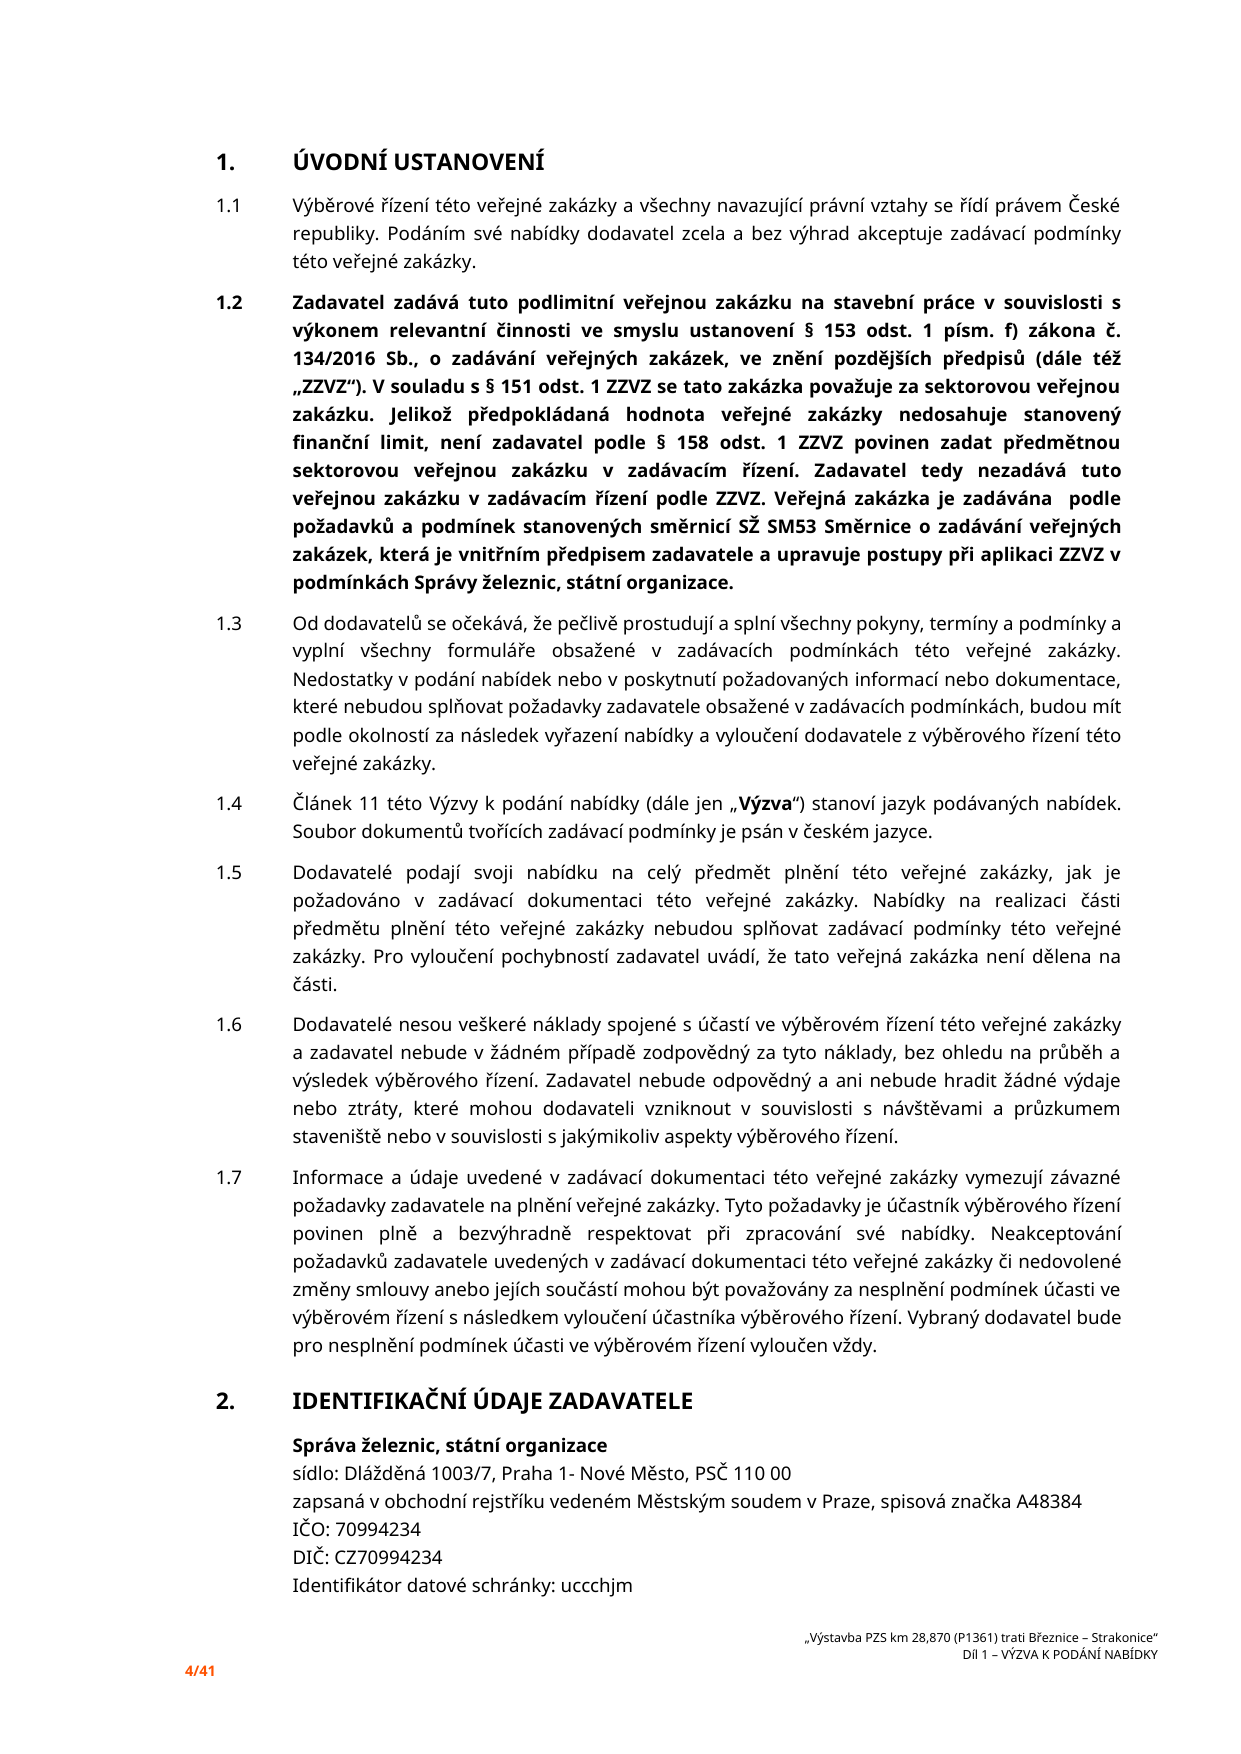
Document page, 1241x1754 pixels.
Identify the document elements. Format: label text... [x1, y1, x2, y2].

text ÚVODNÍ USTANOVENÍ [216, 146, 1122, 177]
text Výběrové řízení této veřejné zakázky a všechny navazující právní vztahy se řídí právem České republiky. Podáním své nabídky dodavatel zcela a bez výhrad akceptuje zadávací podmínky této veřejné zakázky. [216, 192, 1122, 274]
text Článek 11 této Výzvy k podání nabídky (dále jen „Výzva“) stanoví jazyk podávaných nabídek. Soubor dokumentů tvořících zadávací podmínky je psán v českém jazyce. [216, 790, 1122, 844]
text IČO: 70994234 [292, 1516, 1122, 1542]
text Identifikátor datové schránky: uccchjm [292, 1572, 1122, 1598]
text IDENTIFIKAČNÍ ÚDAJE ZADAVATELE [216, 1385, 1122, 1417]
text Zadavatel zadává tuto podlimitní veřejnou zakázku na stavební práce v souvislosti s výkonem relevantní činnosti ve smyslu ustanovení § 153 odst. 1 písm. f) zákona č. 134/2016 Sb., o zadávání veřejných zakázek, ve znění pozdějších předpisů (dále též „ZZVZ“). V souladu s § 151 odst. 1 ZZVZ se tato zakázka považuje za sektorovou veřejnou zakázku. Jelikož předpokládaná hodnota veřejné zakázky nedosahuje stanovený finanční limit, není zadavatel podle § 158 odst. 1 ZZVZ povinen zadat předmětnou sektorovou veřejnou zakázku v zadávacím řízení. Zadavatel tedy nezadává tuto veřejnou zakázku v zadávacím řízení podle ZZVZ. Veřejná zakázka je zadávána podle požadavků a podmínek stanovených směrnicí SŽ SM53 Směrnice o zadávání veřejných zakázek, která je vnitřním předpisem zadavatele a upravuje postupy při aplikaci ZZVZ v podmínkách Správy železnic, státní organizace. [216, 289, 1122, 595]
text Správa železnic, státní organizace [292, 1432, 1122, 1458]
text zapsaná v obchodní rejstříku vedeném Městským soudem v Praze, spisová značka A48384 [292, 1488, 1122, 1514]
text sídlo: Dlážděná 1003/7, Praha 1- Nové Město, PSČ 110 00 [292, 1460, 1122, 1486]
text Od dodavatelů se očekává, že pečlivě prostudují a splní všechny pokyny, termíny a podmínky a vyplní všechny formuláře obsažené v zadávacích podmínkách této veřejné zakázky. Nedostatky v podání nabídek nebo v poskytnutí požadovaných informací nebo dokumentace, které nebudou splňovat požadavky zadavatele obsažené v zadávacích podmínkách, budou mít podle okolností za následek vyřazení nabídky a vyloučení dodavatele z výběrového řízení této veřejné zakázky. [216, 610, 1122, 775]
text DIČ: CZ70994234 [292, 1544, 1122, 1570]
text Dodavatelé podají svoji nabídku na celý předmět plnění této veřejné zakázky, jak je požadováno v zadávací dokumentaci této veřejné zakázky. Nabídky na realizaci části předmětu plnění této veřejné zakázky nebudou splňovat zadávací podmínky této veřejné zakázky. Pro vyloučení pochybností zadavatel uvádí, že tato veřejná zakázka není dělena na části. [216, 859, 1122, 997]
text Informace a údaje uvedené v zadávací dokumentaci této veřejné zakázky vymezují závazné požadavky zadavatele na plnění veřejné zakázky. Tyto požadavky je účastník výběrového řízení povinen plně a bezvýhradně respektovat při zpracování své nabídky. Neakceptování požadavků zadavatele uvedených v zadávací dokumentaci této veřejné zakázky či nedovolené změny smlouvy anebo jejích součástí mohou být považovány za nesplnění podmínek účasti ve výběrovém řízení s následkem vyloučení účastníka výběrového řízení. Vybraný dodavatel bude pro nesplnění podmínek účasti ve výběrovém řízení vyloučen vždy. [216, 1164, 1122, 1358]
text Dodavatelé nesou veškeré náklady spojené s účastí ve výběrovém řízení této veřejné zakázky a zadavatel nebude v žádném případě zodpovědný za tyto náklady, bez ohledu na průběh a výsledek výběrového řízení. Zadavatel nebude odpovědný a ani nebude hradit žádné výdaje nebo ztráty, které mohou dodavateli vzniknout v souvislosti s návštěvami a průzkumem staveniště nebo v souvislosti s jakýmikoliv aspekty výběrového řízení. [216, 1012, 1122, 1149]
